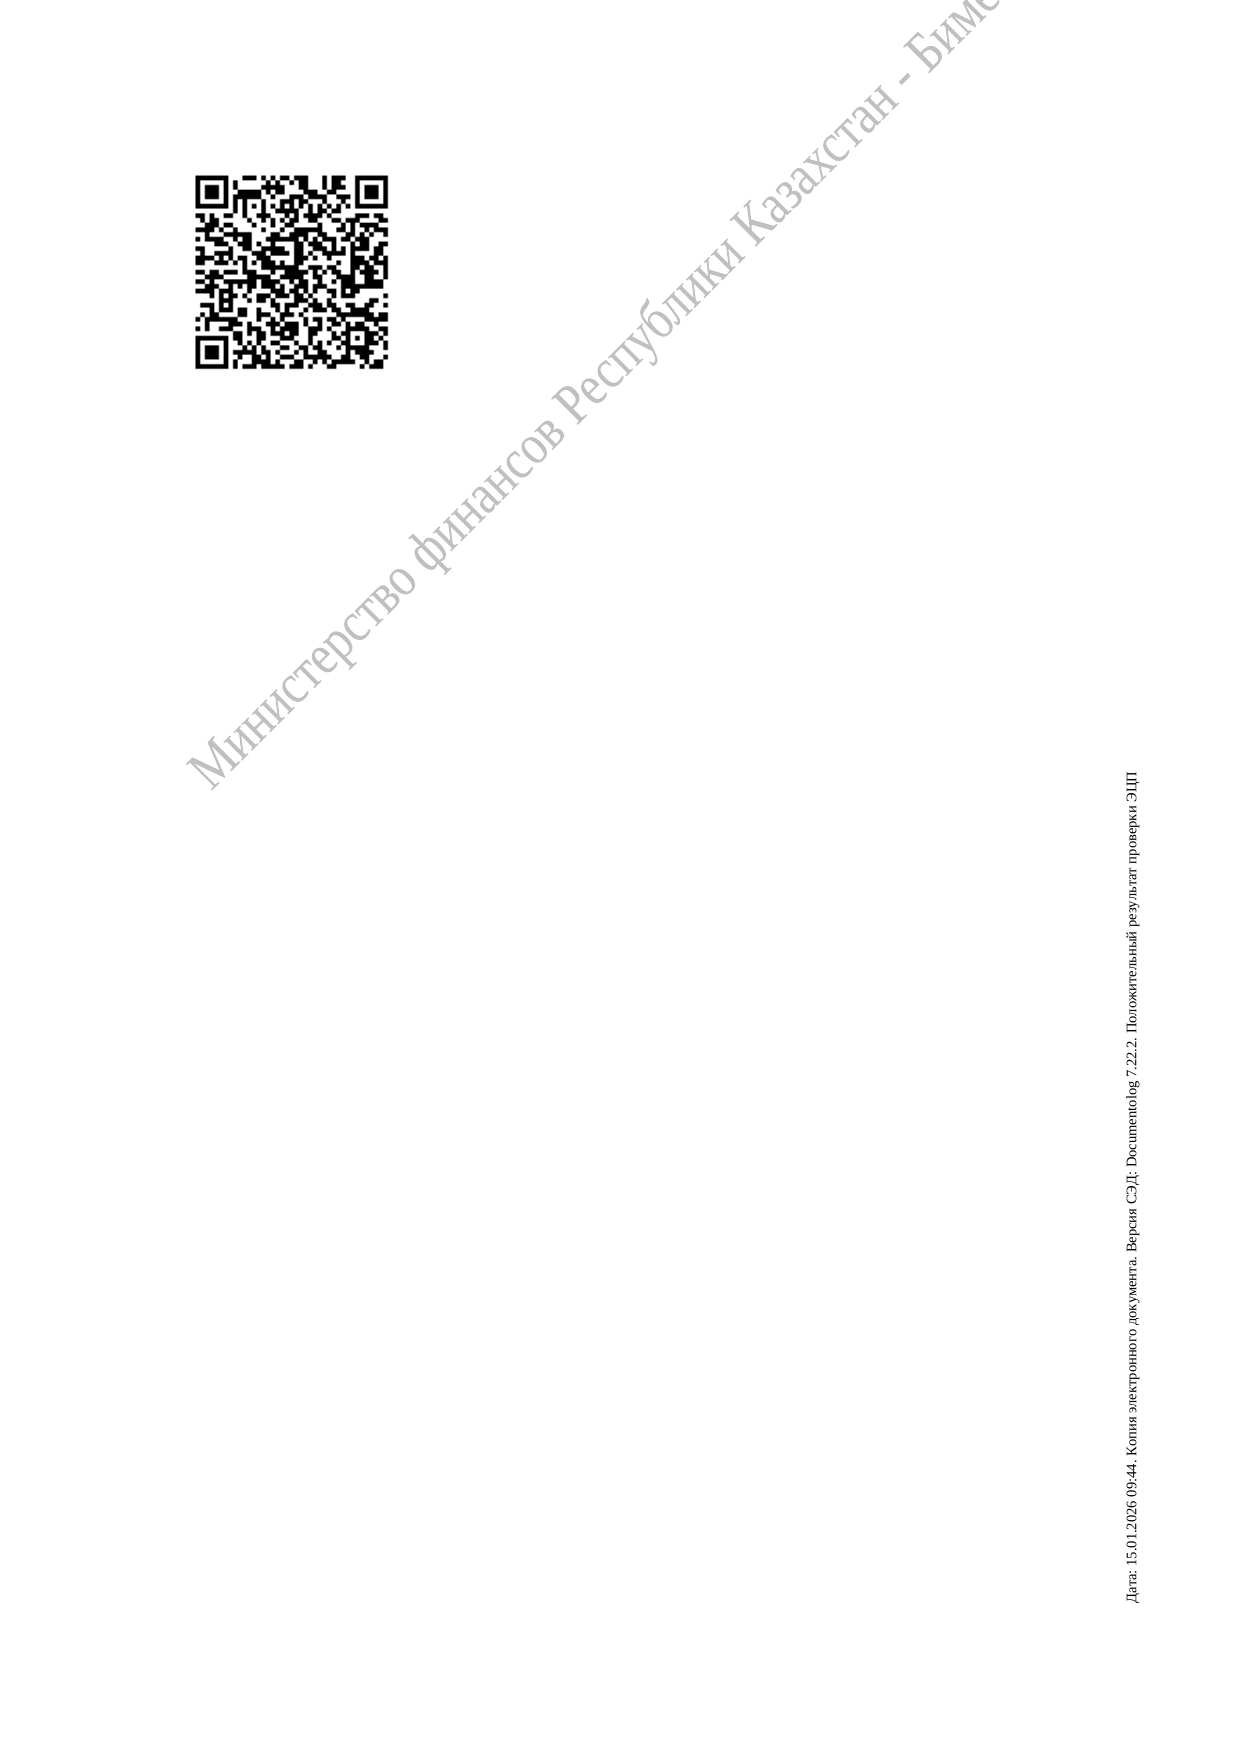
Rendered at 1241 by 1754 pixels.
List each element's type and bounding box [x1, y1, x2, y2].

picture [177, 157, 407, 388]
